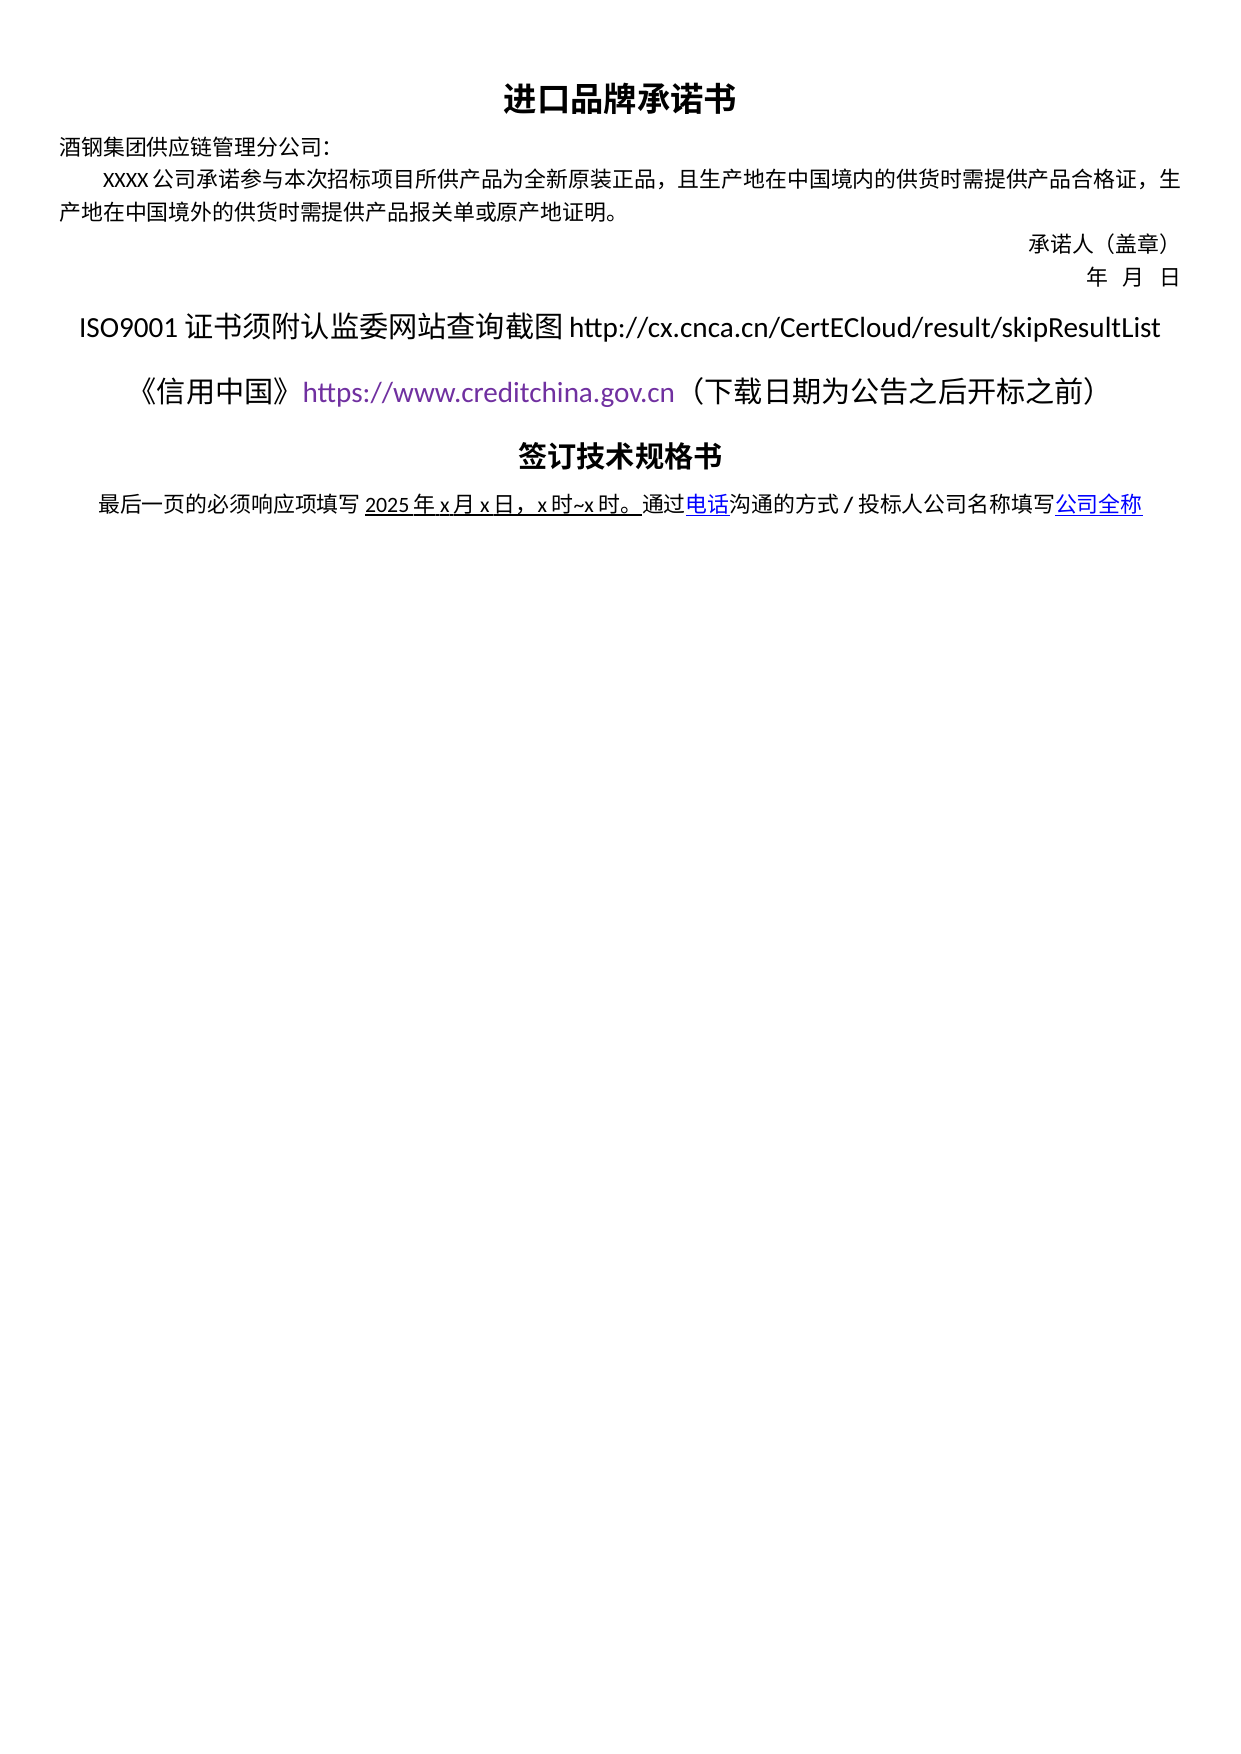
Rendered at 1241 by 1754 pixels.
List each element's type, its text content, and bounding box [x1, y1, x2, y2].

text ISO9001证书须附认监委网站查询截图http://cx.cnca.cn/CertECloud/result/skipResultList [59, 292, 1181, 357]
text 承诺人（盖章） [59, 227, 1181, 259]
text 进口品牌承诺书 [59, 64, 1181, 129]
text 最后一页的必须响应项填写2025年x月x日，x时~x时。通过电话沟通的方式 / 投标人公司名称填写公司全称 [59, 487, 1181, 519]
text 年 月 日 [59, 259, 1181, 292]
text 酒钢集团供应链管理分公司： [59, 129, 1181, 162]
text 签订技术规格书 [59, 422, 1181, 487]
text XXXX公司承诺参与本次招标项目所供产品为全新原装正品，且生产地在中国境内的供货时需提供产品合格证，生产地在中国境外的供货时需提供产品报关单或原产地证明。 [59, 162, 1181, 227]
text 《信用中国》https://www.creditchina.gov.cn（下载日期为公告之后开标之前） [59, 357, 1181, 422]
